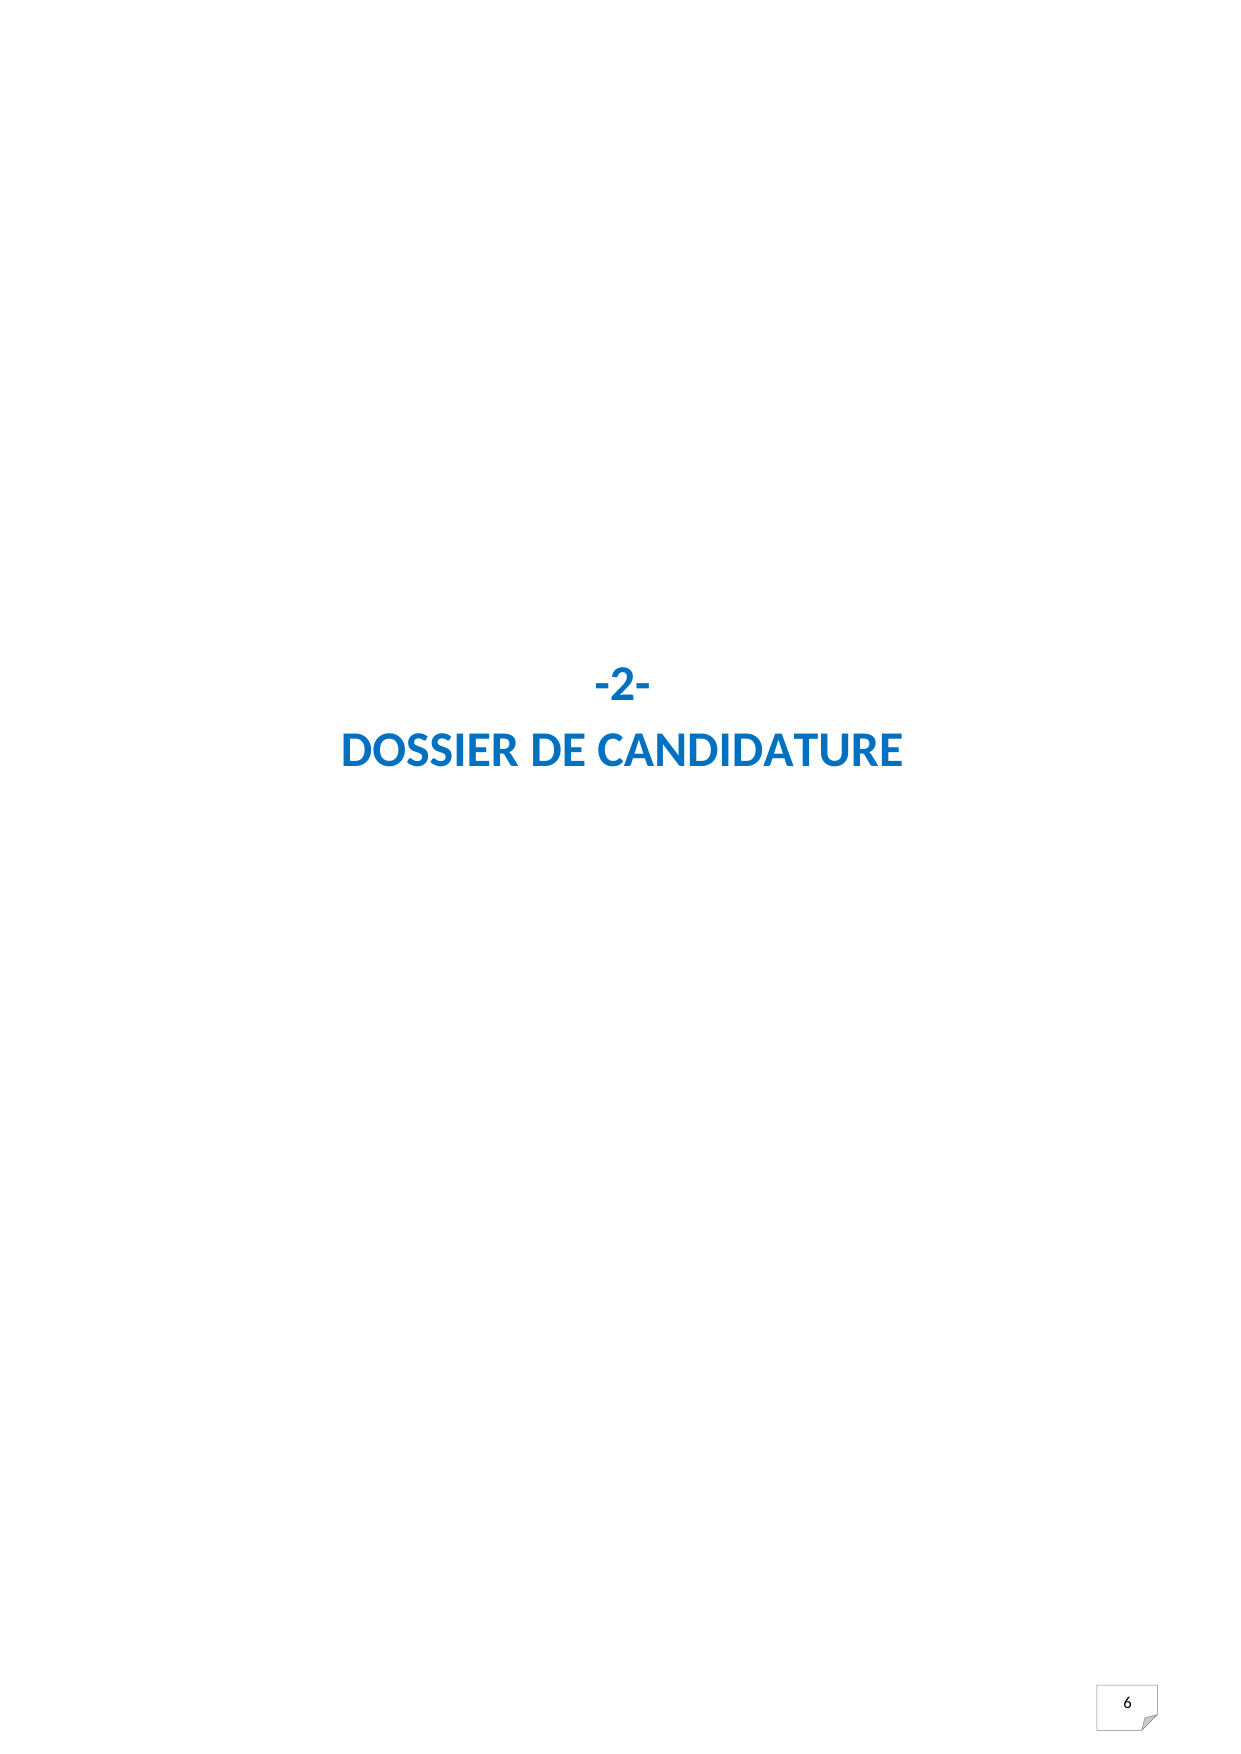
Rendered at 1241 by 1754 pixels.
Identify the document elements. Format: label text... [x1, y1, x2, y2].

text -2- [59, 652, 1185, 713]
text DOSSIER DE CANDIDATURE [59, 717, 1185, 778]
